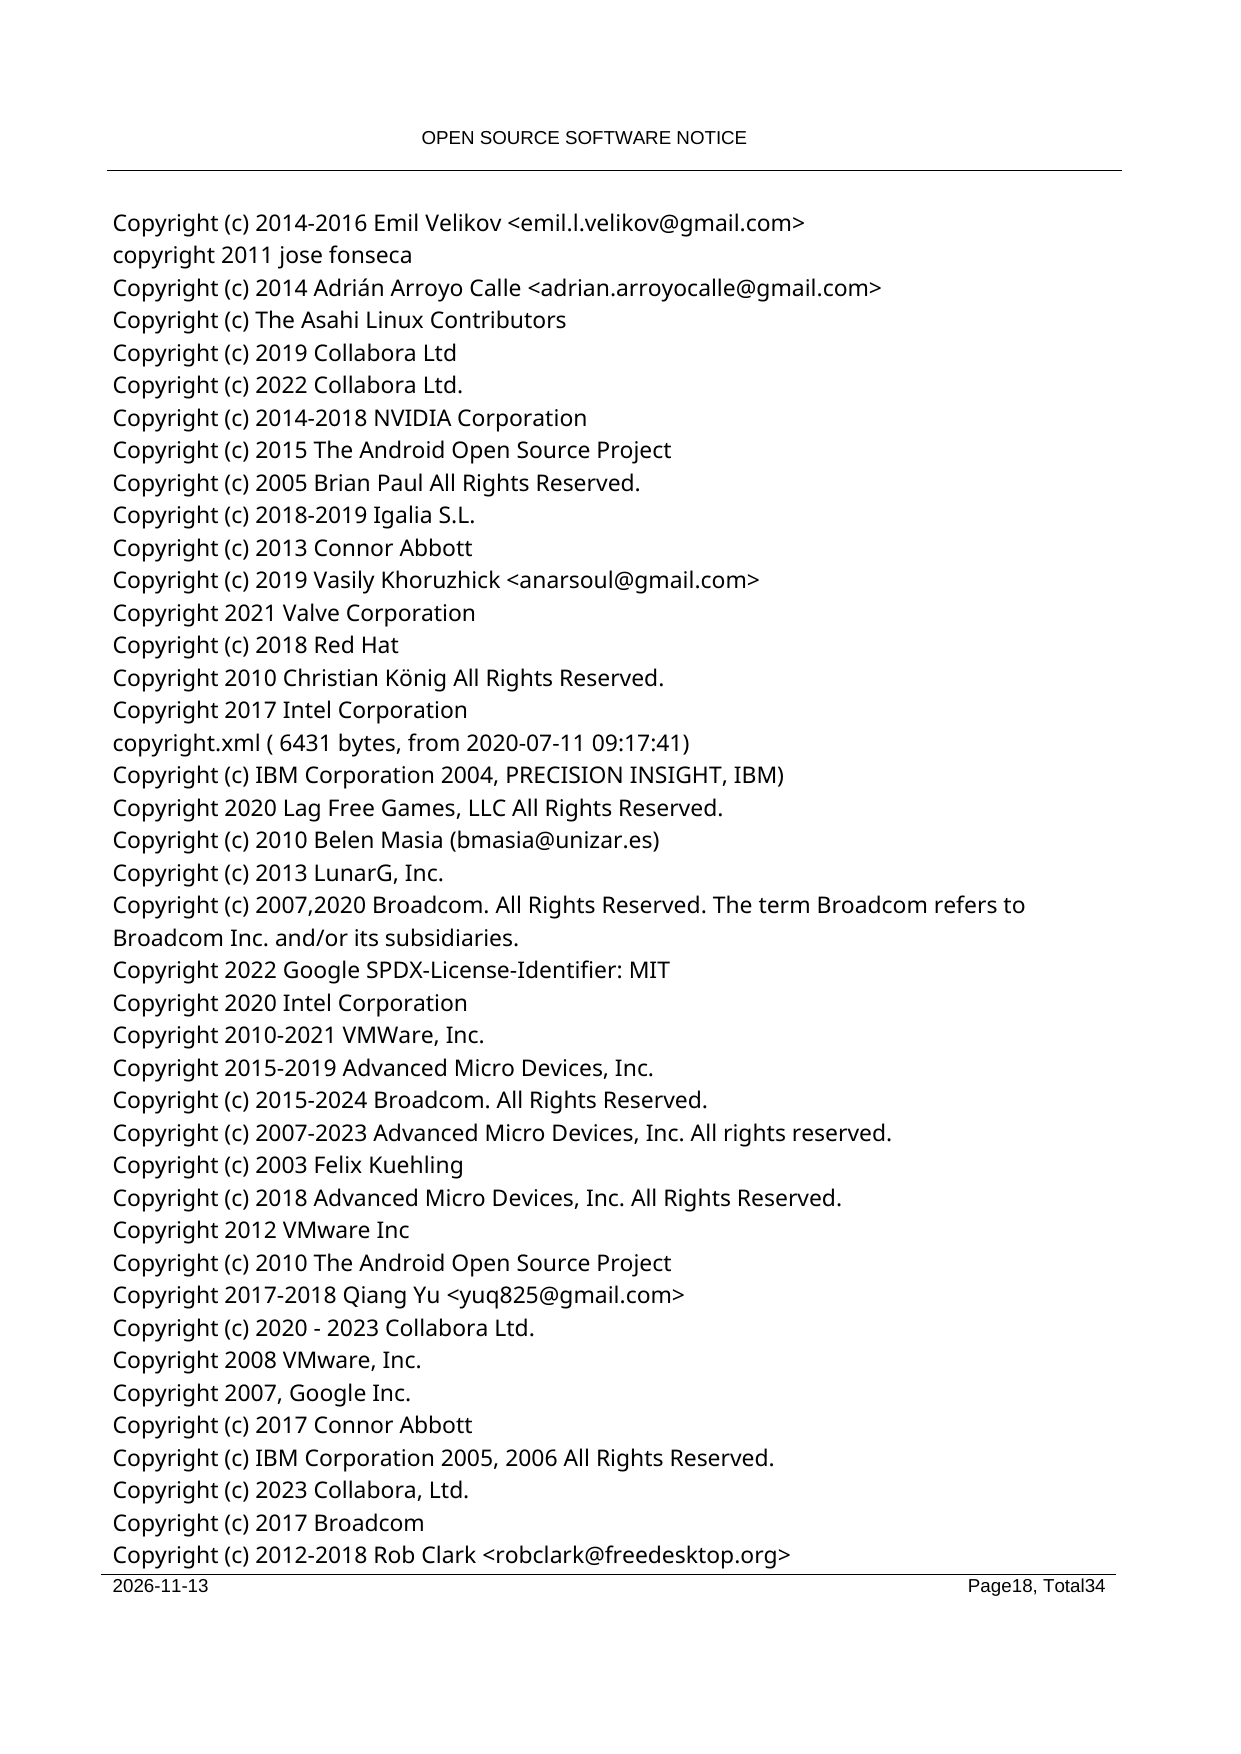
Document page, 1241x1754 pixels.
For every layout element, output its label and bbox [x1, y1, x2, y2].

text [112, 206, 1128, 1571]
